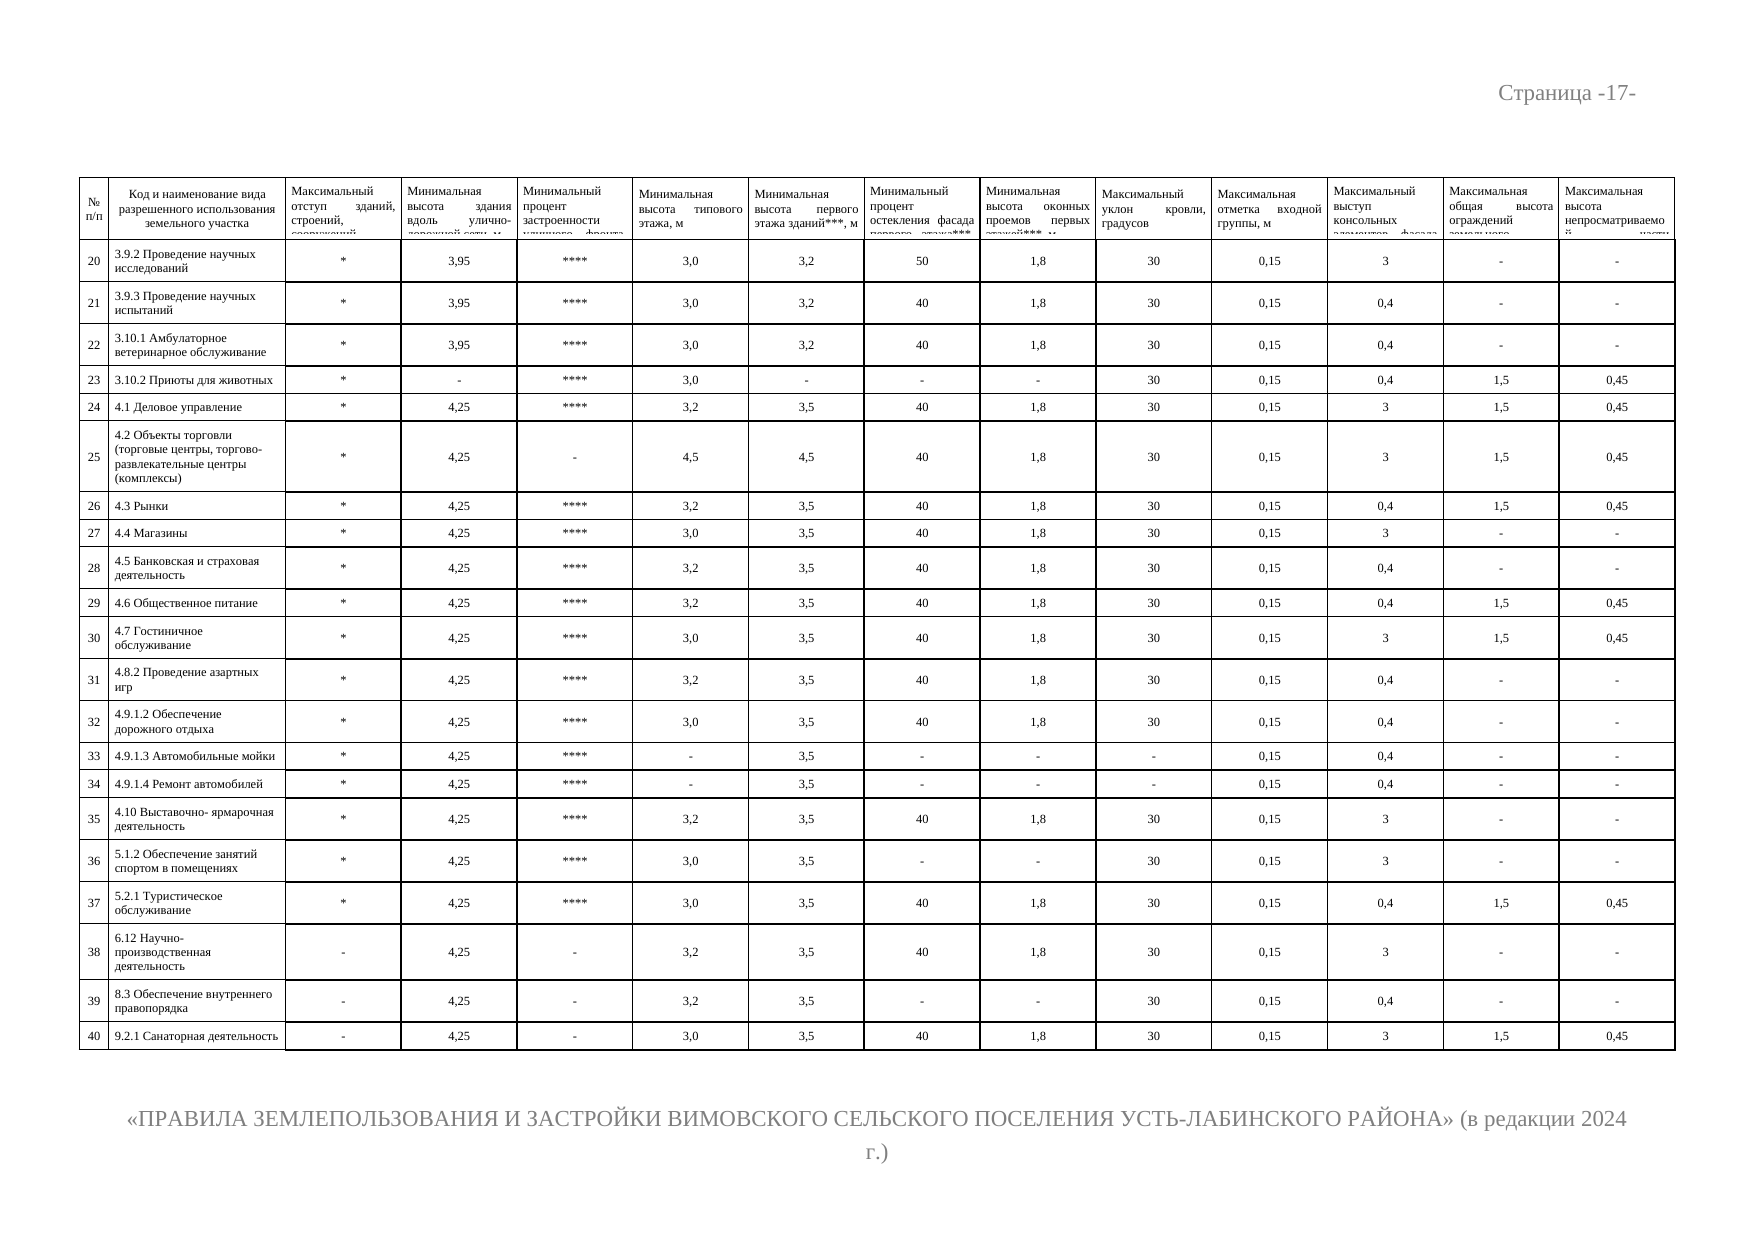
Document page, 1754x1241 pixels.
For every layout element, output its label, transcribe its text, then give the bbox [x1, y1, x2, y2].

table_cell - [1097, 743, 1211, 769]
table_cell 30 [1097, 548, 1211, 588]
table_cell - [1560, 325, 1674, 365]
table_cell 40 [865, 799, 979, 839]
table_cell 0,4 [1328, 548, 1443, 588]
table_header Код и наименование вида разрешенного использования земельного участка [109, 178, 285, 239]
table_header Минимальная высота типового этажа, м [633, 178, 748, 239]
table_cell - [1560, 841, 1674, 881]
table_cell 3,2 [633, 925, 748, 979]
table_cell 3,5 [749, 799, 863, 839]
table_cell 0,4 [1328, 981, 1443, 1021]
table_cell 0,15 [1212, 548, 1327, 588]
table_cell 0,45 [1560, 422, 1674, 491]
table_cell 30 [1097, 367, 1211, 393]
table_cell - [1444, 841, 1558, 881]
table_cell 4,25 [402, 925, 516, 979]
table_cell 3 [1328, 520, 1443, 546]
table_cell 3,2 [749, 240, 863, 281]
table_cell 0,45 [1560, 1023, 1674, 1049]
table_cell 3.10.1 Амбулаторное ветеринарное обслуживание [109, 324, 285, 365]
table_cell **** [518, 617, 632, 658]
table_cell * [286, 841, 400, 881]
table_cell 4.8.2 Проведение азартных игр [109, 659, 285, 700]
table_cell 4.2 Объекты торговли (торговые центры, торгово- развлекательные центры (комплексы) [109, 421, 285, 491]
table_cell - [1560, 660, 1674, 700]
table_cell **** [518, 660, 632, 700]
table_cell 30 [1097, 325, 1211, 365]
table_header Минимальная высота оконных проемов первых этажей***, м [981, 178, 1095, 239]
table_cell 3,95 [402, 240, 516, 281]
table_cell **** [518, 771, 632, 797]
table_cell - [865, 981, 979, 1021]
table_cell - [865, 743, 979, 769]
table_cell **** [518, 590, 632, 616]
table_cell - [1560, 240, 1674, 281]
table_cell 3,2 [633, 981, 748, 1021]
table_cell - [633, 743, 748, 769]
table_cell * [286, 240, 400, 281]
table_cell 3.10.2 Приюты для животных [109, 366, 285, 393]
table_cell - [286, 925, 400, 979]
table_cell 0,4 [1328, 367, 1443, 393]
table_cell 4,25 [402, 493, 516, 519]
table_header № п/п [80, 178, 108, 239]
table_cell 38 [80, 924, 108, 979]
table_cell 3,5 [749, 743, 863, 769]
table_cell 3 [1328, 841, 1443, 881]
table_cell - [1444, 981, 1558, 1021]
table_cell * [286, 422, 400, 491]
table_header Максимальная отметка входной группы, м [1212, 178, 1327, 239]
table_cell 3,5 [749, 493, 863, 519]
table_cell 0,15 [1212, 799, 1327, 839]
table_cell - [981, 771, 1095, 797]
table_cell 0,15 [1212, 520, 1327, 546]
table_cell **** [518, 841, 632, 881]
table_cell 30 [1097, 240, 1211, 281]
table_cell 4.6 Общественное питание [109, 589, 285, 616]
table_cell 50 [865, 240, 979, 281]
table_cell 4,25 [402, 422, 516, 491]
table_cell 3,2 [749, 283, 863, 323]
table_cell 4,5 [633, 422, 748, 491]
table_cell - [286, 1023, 400, 1049]
table_cell 3.9.2 Проведение научных исследований [109, 240, 285, 281]
table_cell 0,45 [1560, 367, 1674, 393]
table_cell 3,0 [633, 701, 748, 742]
table_cell 4,25 [402, 981, 516, 1021]
table_cell 4,25 [402, 548, 516, 588]
table_cell 3,0 [633, 367, 748, 393]
table_cell - [749, 367, 863, 393]
table_cell * [286, 493, 400, 519]
table_cell 3,5 [749, 520, 863, 546]
table_cell * [286, 771, 400, 797]
table_cell - [981, 841, 1095, 881]
table_cell 0,45 [1560, 493, 1674, 519]
table_cell - [518, 925, 632, 979]
table_cell * [286, 394, 400, 420]
table_cell 0,45 [1560, 394, 1674, 420]
table_cell 1,5 [1444, 493, 1558, 519]
table_cell 4,25 [402, 1023, 516, 1049]
table_cell 3,5 [749, 548, 863, 588]
table_cell 3,2 [633, 548, 748, 588]
table_cell **** [518, 799, 632, 839]
table_cell - [1444, 799, 1558, 839]
table_cell 4,25 [402, 590, 516, 616]
table_cell - [518, 981, 632, 1021]
table_cell 1,8 [981, 925, 1095, 979]
table_cell - [1444, 925, 1558, 979]
table_cell 3 [1328, 422, 1443, 491]
table_cell 1,5 [1444, 617, 1558, 658]
table_cell - [1444, 660, 1558, 700]
table_header Минимальный процент остекления фасада первого этажа***, % [865, 178, 979, 239]
table_cell **** [518, 743, 632, 769]
table_cell 4.5 Банковская и страховая деятельность [109, 547, 285, 588]
table_cell - [1444, 283, 1558, 323]
table_cell 3,5 [749, 590, 863, 616]
table_cell - [981, 981, 1095, 1021]
table_cell 30 [80, 617, 108, 658]
table_cell 25 [80, 421, 108, 491]
table_cell 40 [865, 1023, 979, 1049]
table_cell 36 [80, 840, 108, 881]
table_cell 0,4 [1328, 883, 1443, 923]
table_cell 4.9.1.3 Автомобильные мойки [109, 743, 285, 769]
table_cell - [1444, 771, 1558, 797]
table_cell 0,15 [1212, 981, 1327, 1021]
table_cell 4,25 [402, 883, 516, 923]
table_cell * [286, 325, 400, 365]
table_cell 0,4 [1328, 325, 1443, 365]
table_cell 4,5 [749, 422, 863, 491]
table_cell 0,15 [1212, 660, 1327, 700]
table_cell * [286, 660, 400, 700]
table_cell 0,15 [1212, 422, 1327, 491]
table_cell 1,8 [981, 617, 1095, 658]
table_cell 0,15 [1212, 841, 1327, 881]
table_cell 3,2 [633, 660, 748, 700]
table_cell 30 [1097, 660, 1211, 700]
table_cell 3,5 [749, 981, 863, 1021]
table_cell 3,2 [749, 325, 863, 365]
table_cell - [518, 1023, 632, 1049]
table_cell **** [518, 701, 632, 742]
table_cell 22 [80, 324, 108, 365]
table_cell - [1444, 520, 1558, 546]
table_cell 3 [1328, 240, 1443, 281]
table_cell 30 [1097, 981, 1211, 1021]
table_cell 0,15 [1212, 701, 1327, 742]
table_cell 3,95 [402, 283, 516, 323]
table_cell 3,5 [749, 701, 863, 742]
table_header Максимальная высота непросматриваемой части ограждений земельного участка***, м [1559, 178, 1674, 239]
table_cell 3,0 [633, 841, 748, 881]
table_cell 0,15 [1212, 493, 1327, 519]
table_cell 4,25 [402, 617, 516, 658]
table_cell 4.1 Деловое управление [109, 394, 285, 420]
table_cell 0,4 [1328, 590, 1443, 616]
table_cell **** [518, 325, 632, 365]
table_cell 5.2.1 Туристическое обслуживание [109, 882, 285, 923]
table_cell **** [518, 883, 632, 923]
table_cell 0,15 [1212, 590, 1327, 616]
table_cell **** [518, 240, 632, 281]
table_cell 9.2.1 Санаторная деятельность [109, 1022, 285, 1049]
table_cell * [286, 617, 400, 658]
table_cell 40 [865, 660, 979, 700]
table_cell 0,15 [1212, 771, 1327, 797]
table_cell 3,5 [749, 925, 863, 979]
table_cell 3,0 [633, 883, 748, 923]
table_cell 34 [80, 770, 108, 797]
table_cell 3,5 [749, 660, 863, 700]
table_cell 4,25 [402, 841, 516, 881]
table_cell 4.4 Магазины [109, 520, 285, 546]
table_cell 3 [1328, 617, 1443, 658]
table_cell **** [518, 394, 632, 420]
table_cell 40 [865, 493, 979, 519]
table_cell 40 [865, 617, 979, 658]
table_cell 3,2 [633, 799, 748, 839]
table_cell 3,0 [633, 520, 748, 546]
table_cell 40 [865, 701, 979, 742]
table_cell 40 [865, 548, 979, 588]
table_cell **** [518, 367, 632, 393]
table_cell 1,8 [981, 520, 1095, 546]
table_cell 4,25 [402, 743, 516, 769]
table_header Минимальный процент застроенности уличного фронта, % [518, 178, 632, 239]
table_cell 3,0 [633, 283, 748, 323]
table_cell 1,5 [1444, 367, 1558, 393]
table_header Максимальный уклон кровли, градусов [1096, 178, 1211, 239]
table_cell 0,4 [1328, 493, 1443, 519]
table_cell 23 [80, 366, 108, 393]
table_cell 3.9.3 Проведение научных испытаний [109, 282, 285, 323]
table_cell 0,15 [1212, 1023, 1327, 1049]
table_cell 40 [865, 883, 979, 923]
table_cell 6.12 Научно- производственная деятельность [109, 924, 285, 979]
table_cell 30 [1097, 283, 1211, 323]
table_cell 1,8 [981, 283, 1095, 323]
table_cell 4,25 [402, 701, 516, 742]
table_cell 0,15 [1212, 617, 1327, 658]
table_cell 1,8 [981, 799, 1095, 839]
table_cell 3,2 [633, 590, 748, 616]
table_cell 3,5 [749, 883, 863, 923]
table_cell 3,0 [633, 1023, 748, 1049]
table_cell 4,25 [402, 394, 516, 420]
table_cell 1,8 [981, 548, 1095, 588]
table_cell 30 [1097, 799, 1211, 839]
table_cell 21 [80, 282, 108, 323]
table_cell 3,0 [633, 617, 748, 658]
table_cell **** [518, 548, 632, 588]
table_cell 40 [865, 520, 979, 546]
table_cell 0,15 [1212, 883, 1327, 923]
table_cell 3,5 [749, 617, 863, 658]
table_cell * [286, 367, 400, 393]
table_cell 3,95 [402, 325, 516, 365]
table_cell 30 [1097, 493, 1211, 519]
table_cell 0,4 [1328, 701, 1443, 742]
table_cell 26 [80, 492, 108, 519]
table_cell - [1560, 283, 1674, 323]
table_cell 1,5 [1444, 590, 1558, 616]
table_cell 4.10 Выставочно- ярмарочная деятельность [109, 798, 285, 839]
table_cell 0,15 [1212, 925, 1327, 979]
table_cell 39 [80, 980, 108, 1021]
table_cell 0,15 [1212, 240, 1327, 281]
table_cell 30 [1097, 394, 1211, 420]
table_cell 4,25 [402, 520, 516, 546]
table_cell - [1560, 799, 1674, 839]
table_cell - [402, 367, 516, 393]
table_cell 20 [80, 240, 108, 281]
table_cell 4.7 Гостиничное обслуживание [109, 617, 285, 658]
table_cell - [1560, 981, 1674, 1021]
table_cell - [1560, 771, 1674, 797]
table_cell 1,5 [1444, 394, 1558, 420]
table_cell - [1560, 520, 1674, 546]
table_cell 30 [1097, 701, 1211, 742]
table_cell - [1560, 743, 1674, 769]
table_cell * [286, 283, 400, 323]
table_cell - [981, 743, 1095, 769]
table_cell 40 [865, 325, 979, 365]
table_cell - [1560, 548, 1674, 588]
table_cell 4,25 [402, 660, 516, 700]
table_cell 28 [80, 547, 108, 588]
table_cell 1,8 [981, 493, 1095, 519]
table_cell 1,8 [981, 701, 1095, 742]
table_cell 31 [80, 659, 108, 700]
table_cell 1,8 [981, 325, 1095, 365]
table_cell 3,5 [749, 841, 863, 881]
table_cell 4,25 [402, 771, 516, 797]
table_cell 32 [80, 701, 108, 742]
table_cell 40 [865, 283, 979, 323]
table_cell 4,25 [402, 799, 516, 839]
table_cell * [286, 799, 400, 839]
table_cell - [865, 367, 979, 393]
table_cell * [286, 701, 400, 742]
table_cell 1,8 [981, 394, 1095, 420]
table_cell 24 [80, 394, 108, 420]
table_cell * [286, 883, 400, 923]
table_cell - [1444, 701, 1558, 742]
table_cell - [1560, 925, 1674, 979]
table_cell 40 [865, 422, 979, 491]
table_cell 1,5 [1444, 422, 1558, 491]
table_cell 0,15 [1212, 367, 1327, 393]
table_cell 40 [865, 925, 979, 979]
table_cell 40 [865, 394, 979, 420]
table_cell 3 [1328, 1023, 1443, 1049]
table_header Минимальная высота здания вдоль улично-дорожной сети, м [402, 178, 517, 239]
table_header Максимальный отступ зданий, строений, сооружений, формирующих уличный фронт, от красных линий**, м [286, 178, 401, 239]
table_cell 29 [80, 589, 108, 616]
table_cell 8.3 Обеспечение внутреннего правопорядка [109, 980, 285, 1021]
table_cell 3 [1328, 925, 1443, 979]
table_cell - [633, 771, 748, 797]
table_cell 3,5 [749, 394, 863, 420]
table_cell * [286, 743, 400, 769]
table_cell - [1097, 771, 1211, 797]
table_cell 3,5 [749, 771, 863, 797]
table_cell - [286, 981, 400, 1021]
table_cell 0,4 [1328, 743, 1443, 769]
table_cell 3,0 [633, 325, 748, 365]
table_cell 0,15 [1212, 325, 1327, 365]
table_cell 1,5 [1444, 883, 1558, 923]
table_cell 37 [80, 882, 108, 923]
table_cell 1,8 [981, 1023, 1095, 1049]
table_cell 3,0 [633, 240, 748, 281]
table_cell 3,2 [633, 394, 748, 420]
table_header Максимальный выступ консольных элементов фасада здания, сооружения за допустимую линию застройки, м [1328, 178, 1443, 239]
table_cell 0,15 [1212, 394, 1327, 420]
table_cell * [286, 590, 400, 616]
table_cell - [518, 422, 632, 491]
table_cell 5.1.2 Обеспечение занятий спортом в помещениях [109, 840, 285, 881]
table_cell 40 [80, 1022, 108, 1049]
table_cell 1,8 [981, 883, 1095, 923]
table_cell 3 [1328, 394, 1443, 420]
table_cell * [286, 520, 400, 546]
table_header Минимальная высота первого этажа зданий***, м [749, 178, 864, 239]
table_cell 30 [1097, 841, 1211, 881]
table_header Максимальная общая высота ограждений земельного участка от уровня земли***, м [1444, 178, 1558, 239]
table_cell 40 [865, 590, 979, 616]
table_cell 0,45 [1560, 883, 1674, 923]
table_cell 1,8 [981, 422, 1095, 491]
table_cell 0,45 [1560, 617, 1674, 658]
table_cell 30 [1097, 617, 1211, 658]
table_cell - [1444, 743, 1558, 769]
table_cell 30 [1097, 1023, 1211, 1049]
table_cell 27 [80, 520, 108, 546]
table_cell - [865, 841, 979, 881]
table_cell 30 [1097, 925, 1211, 979]
table_cell 35 [80, 798, 108, 839]
table_cell 0,15 [1212, 743, 1327, 769]
table_cell - [865, 771, 979, 797]
table_cell - [1560, 701, 1674, 742]
table_cell - [1444, 240, 1558, 281]
table_cell 33 [80, 743, 108, 769]
table_cell 30 [1097, 422, 1211, 491]
table_cell 4.9.1.2 Обеспечение дорожного отдыха [109, 701, 285, 742]
table_cell 0,4 [1328, 771, 1443, 797]
table_cell 30 [1097, 590, 1211, 616]
table_cell 0,4 [1328, 660, 1443, 700]
table_cell 4.3 Рынки [109, 492, 285, 519]
table_cell 3,2 [633, 493, 748, 519]
table_cell **** [518, 493, 632, 519]
table_cell **** [518, 520, 632, 546]
table_cell 1,8 [981, 240, 1095, 281]
table_cell 0,45 [1560, 590, 1674, 616]
table_cell 4.9.1.4 Ремонт автомобилей [109, 770, 285, 797]
table_cell - [981, 367, 1095, 393]
table_cell **** [518, 283, 632, 323]
table_cell 3 [1328, 799, 1443, 839]
table_cell 3,5 [749, 1023, 863, 1049]
table_cell 1,8 [981, 590, 1095, 616]
table_cell 0,4 [1328, 283, 1443, 323]
table_cell 30 [1097, 883, 1211, 923]
table_cell 30 [1097, 520, 1211, 546]
table_cell - [1444, 325, 1558, 365]
table_cell 0,15 [1212, 283, 1327, 323]
table_cell 1,8 [981, 660, 1095, 700]
table_cell - [1444, 548, 1558, 588]
table_cell 1,5 [1444, 1023, 1558, 1049]
table_cell * [286, 548, 400, 588]
